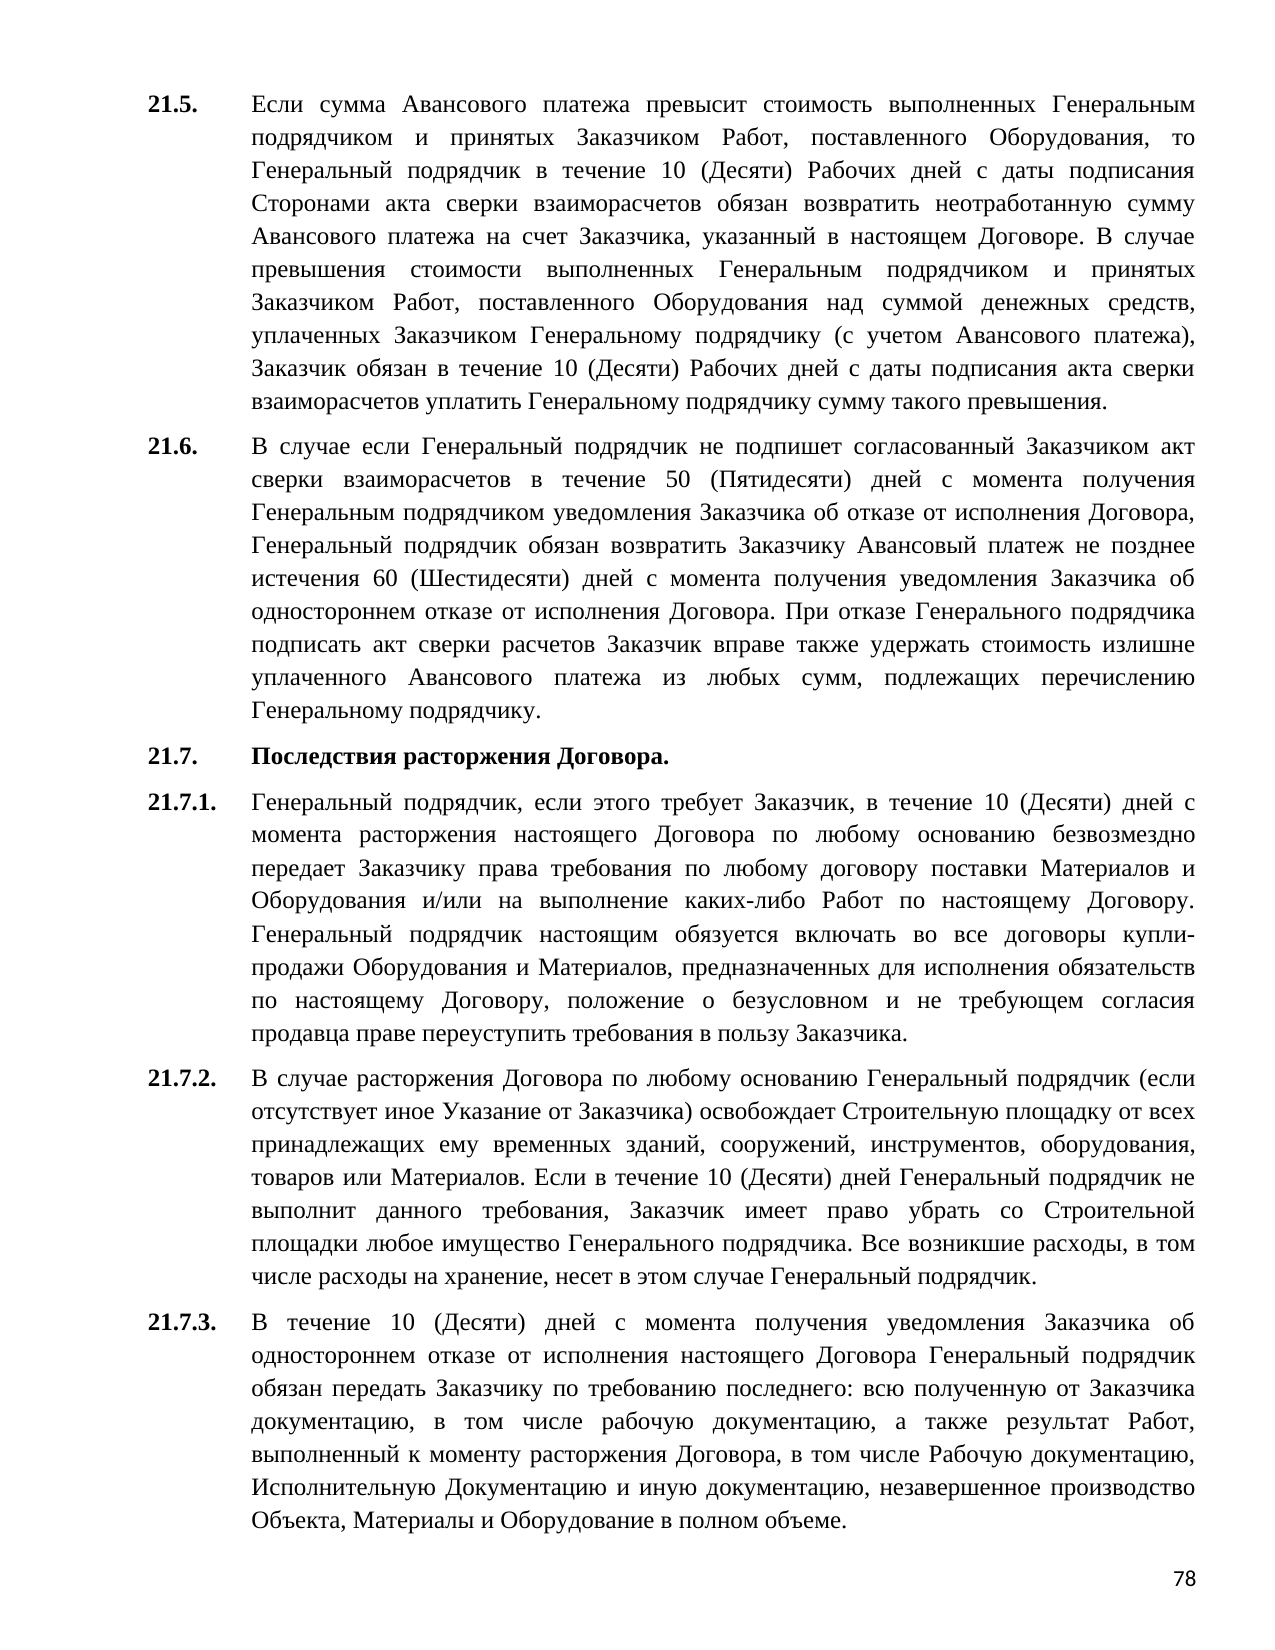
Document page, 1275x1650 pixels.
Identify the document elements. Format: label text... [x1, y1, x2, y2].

list В течение 10 (Десяти) дней с момента получения уведомления Заказчика об одностороннем отказе от исполнения настоящего Договора Генеральный подрядчик обязан передать Заказчику по требованию последнего: всю полученную от Заказчика документацию, в том числе рабочую документацию, а также результат Работ, выполненный к моменту расторжения Договора, в том числе Рабочую документацию, Исполнительную Документацию и иную документацию, незавершенное производство Объекта, Материалы и Оборудование в полном объеме. [148, 1307, 1196, 1534]
list В случае расторжения Договора по любому основанию Генеральный подрядчик (если отсутствует иное Указание от Заказчика) освобождает Строительную площадку от всех принадлежащих ему временных зданий, сооружений, инструментов, оборудования, товаров или Материалов. Если в течение 10 (Десяти) дней Генеральный подрядчик не выполнит данного требования, Заказчик имеет право убрать со Строительной площадки любое имущество Генерального подрядчика. Все возникшие расходы, в том числе расходы на хранение, несет в этом случае Генеральный подрядчик. [148, 1063, 1196, 1290]
list Последствия расторжения Договора. [148, 741, 1196, 770]
list В случае если Генеральный подрядчик не подпишет согласованный Заказчиком акт сверки взаиморасчетов в течение 50 (Пятидесяти) дней с момента получения Генеральным подрядчиком уведомления Заказчика об отказе от исполнения Договора, Генеральный подрядчик обязан возвратить Заказчику Авансовый платеж не позднее истечения 60 (Шестидесяти) дней с момента получения уведомления Заказчика об одностороннем отказе от исполнения Договора. При отказе Генерального подрядчика подписать акт сверки расчетов Заказчик вправе также удержать стоимость излишне уплаченного Авансового платежа из любых сумм, подлежащих перечислению Генеральному подрядчику. [148, 431, 1196, 724]
list Генеральный подрядчик, если этого требует Заказчик, в течение 10 (Десяти) дней с момента расторжения настоящего Договора по любому основанию безвозмездно передает Заказчику права требования по любому договору поставки Материалов и Оборудования и/или на выполнение каких-либо Работ по настоящему Договору. Генеральный подрядчик настоящим обязуется включать во все договоры купли-продажи Оборудования и Материалов, предназначенных для исполнения обязательств по настоящему Договору, положение о безусловном и не требующем согласия продавца праве переуступить требования в пользу Заказчика. [148, 787, 1196, 1046]
list Если сумма Авансового платежа превысит стоимость выполненных Генеральным подрядчиком и принятых Заказчиком Работ, поставленного Оборудования, то Генеральный подрядчик в течение 10 (Десяти) Рабочих дней с даты подписания Сторонами акта сверки взаиморасчетов обязан возвратить неотработанную сумму Авансового платежа на счет Заказчика, указанный в настоящем Договоре. В случае превышения стоимости выполненных Генеральным подрядчиком и принятых Заказчиком Работ, поставленного Оборудования над суммой денежных средств, уплаченных Заказчиком Генеральному подрядчику (с учетом Авансового платежа), Заказчик обязан в течение 10 (Десяти) Рабочих дней с даты подписания акта сверки взаиморасчетов уплатить Генеральному подрядчику сумму такого превышения. [148, 89, 1196, 414]
